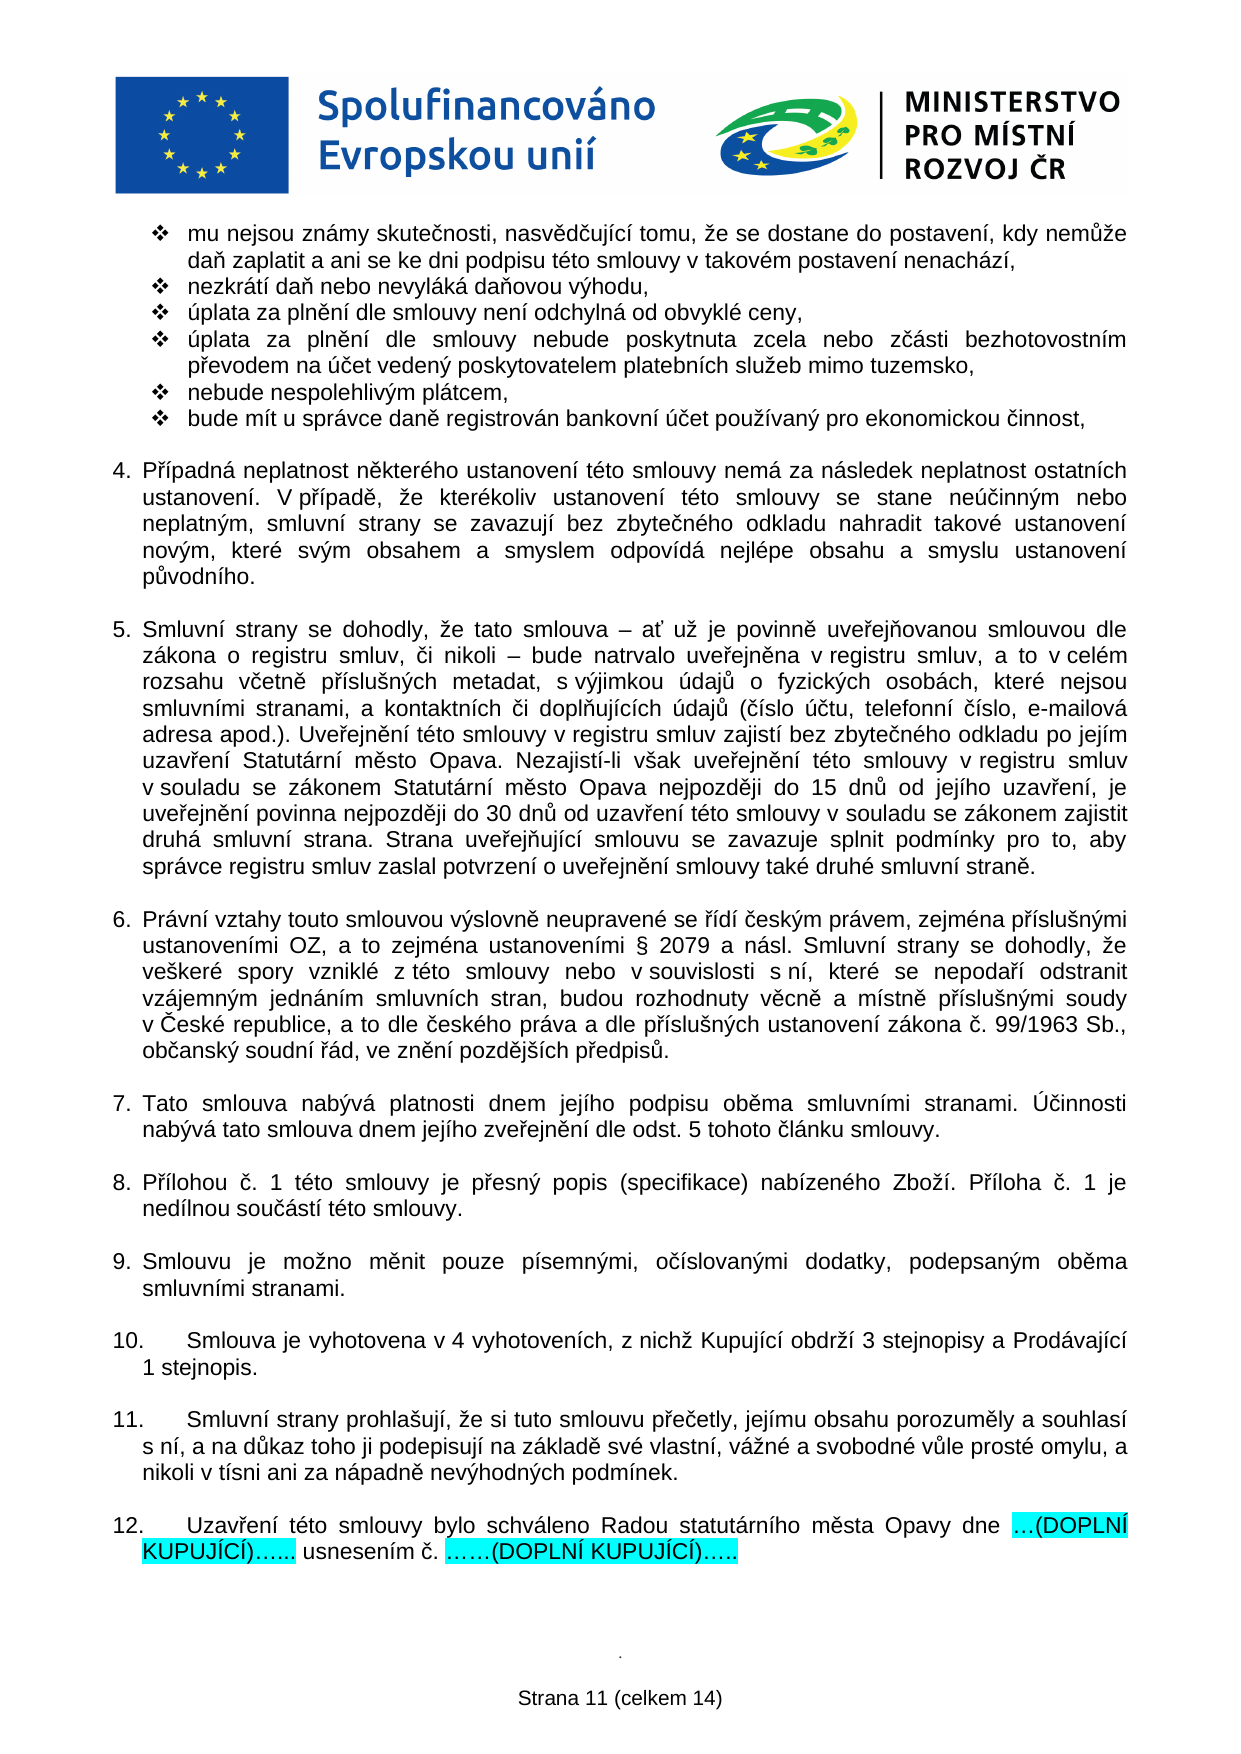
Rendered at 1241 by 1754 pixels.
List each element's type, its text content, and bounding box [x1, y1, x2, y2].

list Uzavření této smlouvy bylo schváleno Radou statutárního města Opavy dne …(DOPLNÍ KUPUJÍCÍ)…... usnesením č. ……(DOPLNÍ KUPUJÍCÍ)….. [112, 1512, 1128, 1564]
list Smluvní strany se dohodly, že tato smlouva – ať už je povinně uveřejňovanou smlouvou dle zákona o registru smluv, či nikoli – bude natrvalo uveřejněna v registru smluv, a to v celém rozsahu včetně příslušných metadat, s výjimkou údajů o fyzických osobách, které nejsou smluvními stranami, a kontaktních či doplňujících údajů (číslo účtu, telefonní číslo, e-mailová adresa apod.). Uveřejnění této smlouvy v registru smluv zajistí bez zbytečného odkladu po jejím uzavření Statutární město Opava. Nezajistí-li však uveřejnění této smlouvy v registru smluv v souladu se zákonem Statutární město Opava nejpozději do 15 dnů od jejího uzavření, je uveřejnění povinna nejpozději do 30 dnů od uzavření této smlouvy v souladu se zákonem zajistit druhá smluvní strana. Strana uveřejňující smlouvu se zavazuje splnit podmínky pro to, aby správce registru smluv zaslal potvrzení o uveřejnění smlouvy také druhé smluvní straně. [112, 616, 1128, 879]
text mu nejsou známy skutečnosti, nasvědčující tomu, že se dostane do postavení, kdy nemůže daň zaplatit a ani se ke dni podpisu této smlouvy v takovém postavení nenachází, [150, 220, 1128, 273]
picture [112, 73, 1128, 197]
list Smlouvu je možno měnit pouze písemnými, očíslovanými dodatky, podepsaným oběma smluvními stranami. [112, 1248, 1128, 1301]
text úplata za plnění dle smlouvy není odchylná od obvyklé ceny, [150, 299, 1128, 326]
text bude mít u správce daně registrován bankovní účet používaný pro ekonomickou činnost, [150, 405, 1128, 431]
text nezkrátí daň nebo nevyláká daňovou výhodu, [150, 273, 1128, 299]
list Přílohou č. 1 této smlouvy je přesný popis (specifikace) nabízeného Zboží. Příloha č. 1 je nedílnou součástí této smlouvy. [112, 1169, 1128, 1222]
list Případná neplatnost některého ustanovení této smlouvy nemá za následek neplatnost ostatních ustanovení. V případě, že kterékoliv ustanovení této smlouvy se stane neúčinným nebo neplatným, smluvní strany se zavazují bez zbytečného odkladu nahradit takové ustanovení novým, které svým obsahem a smyslem odpovídá nejlépe obsahu a smyslu ustanovení původního. [112, 457, 1128, 589]
list Smluvní strany prohlašují, že si tuto smlouvu přečetly, jejímu obsahu porozuměly a souhlasí s ní, a na důkaz toho ji podepisují na základě své vlastní, vážné a svobodné vůle prosté omylu, a nikoli v tísni ani za nápadně nevýhodných podmínek. [112, 1406, 1128, 1485]
list Smlouva je vyhotovena v 4 vyhotoveních, z nichž Kupující obdrží 3 stejnopisy a Prodávající 1 stejnopis. [112, 1327, 1128, 1380]
list Právní vztahy touto smlouvou výslovně neupravené se řídí českým právem, zejména příslušnými ustanoveními OZ, a to zejména ustanoveními § 2079 a násl. Smluvní strany se dohodly, že veškeré spory vzniklé z této smlouvy nebo v souvislosti s ní, které se nepodaří odstranit vzájemným jednáním smluvních stran, budou rozhodnuty věcně a místně příslušnými soudy v České republice, a to dle českého práva a dle příslušných ustanovení zákona č. 99/1963 Sb., občanský soudní řád, ve znění pozdějších předpisů. [112, 906, 1128, 1064]
list Tato smlouva nabývá platnosti dnem jejího podpisu oběma smluvními stranami. Účinnosti nabývá tato smlouva dnem jejího zveřejnění dle odst. 5 tohoto článku smlouvy. [112, 1090, 1128, 1143]
text nebude nespolehlivým plátcem, [150, 378, 1128, 405]
text úplata za plnění dle smlouvy nebude poskytnuta zcela nebo zčásti bezhotovostním převodem na účet vedený poskytovatelem platebních služeb mimo tuzemsko, [150, 326, 1128, 378]
